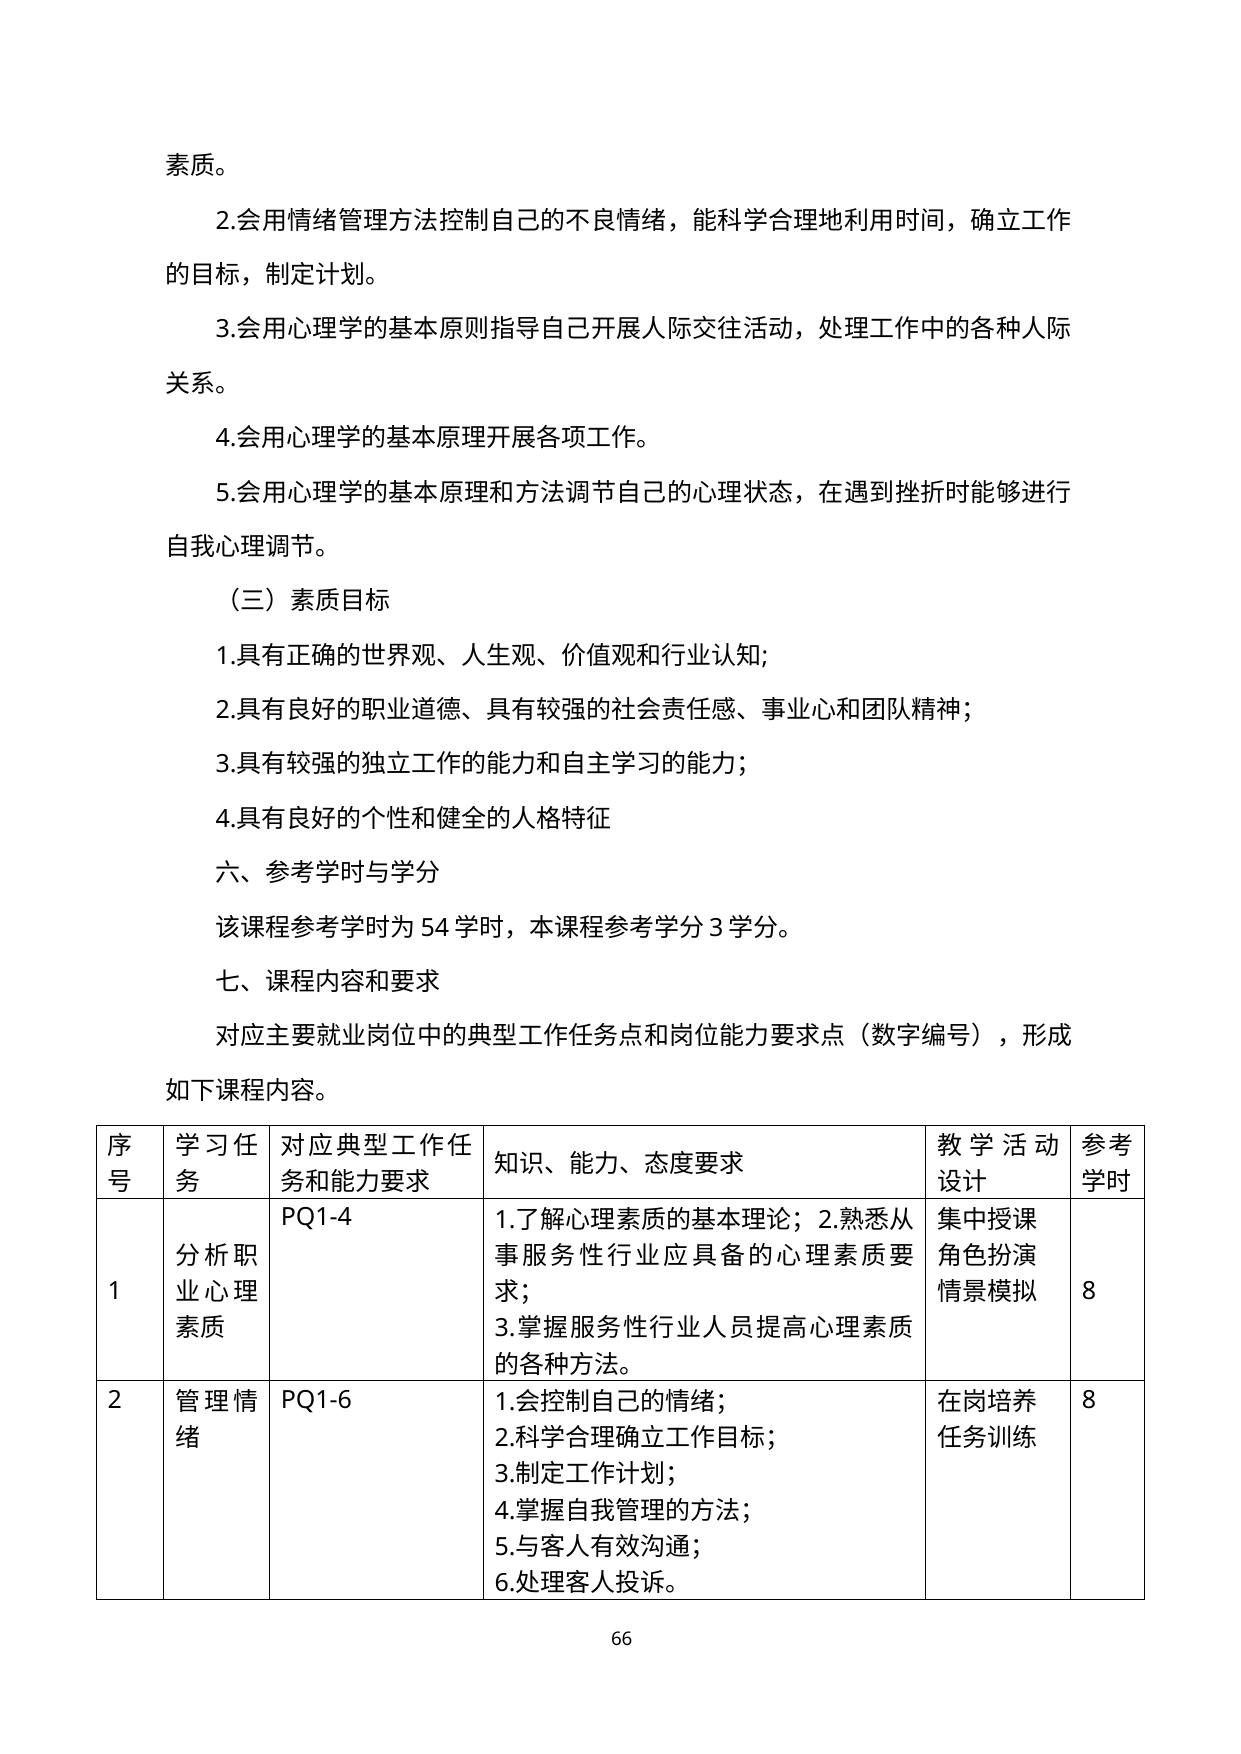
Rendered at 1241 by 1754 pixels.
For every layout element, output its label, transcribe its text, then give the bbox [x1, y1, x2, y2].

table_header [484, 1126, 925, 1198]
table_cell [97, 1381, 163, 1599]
text 2.会用情绪管理方法控制自己的不良情绪，能科学合理地利用时间，确立工作的目标，制定计划。 [165, 200, 1075, 291]
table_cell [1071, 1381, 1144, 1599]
text 3.会用心理学的基本原则指导自己开展人际交往活动，处理工作中的各种人际关系。 [165, 309, 1075, 399]
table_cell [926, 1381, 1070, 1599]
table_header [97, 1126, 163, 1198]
text 2.具有良好的职业道德、具有较强的社会责任感、事业心和团队精神； [165, 689, 1075, 726]
text 六、参考学时与学分 [165, 853, 1075, 889]
text 1.具有正确的世界观、人生观、价值观和行业认知; [165, 635, 1075, 671]
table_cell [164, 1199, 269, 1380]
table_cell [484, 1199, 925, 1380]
text 4.会用心理学的基本原理开展各项工作。 [165, 418, 1075, 454]
text 4.具有良好的个性和健全的人格特征 [165, 798, 1075, 834]
text 对应主要就业岗位中的典型工作任务点和岗位能力要求点（数字编号），形成如下课程内容。 [165, 1016, 1075, 1106]
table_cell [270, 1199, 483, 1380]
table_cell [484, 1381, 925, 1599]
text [165, 146, 1075, 182]
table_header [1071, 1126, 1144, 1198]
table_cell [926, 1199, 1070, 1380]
text （三）素质目标 [165, 581, 1075, 617]
text 3.具有较强的独立工作的能力和自主学习的能力； [165, 744, 1075, 780]
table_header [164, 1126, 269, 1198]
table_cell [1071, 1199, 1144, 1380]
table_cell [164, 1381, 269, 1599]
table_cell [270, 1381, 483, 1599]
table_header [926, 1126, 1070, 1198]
text 七、课程内容和要求 [165, 961, 1075, 998]
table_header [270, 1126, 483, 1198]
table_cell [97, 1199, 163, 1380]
text 该课程参考学时为54学时，本课程参考学分3学分。 [165, 907, 1075, 943]
text 5.会用心理学的基本原理和方法调节自己的心理状态，在遇到挫折时能够进行自我心理调节。 [165, 472, 1075, 563]
